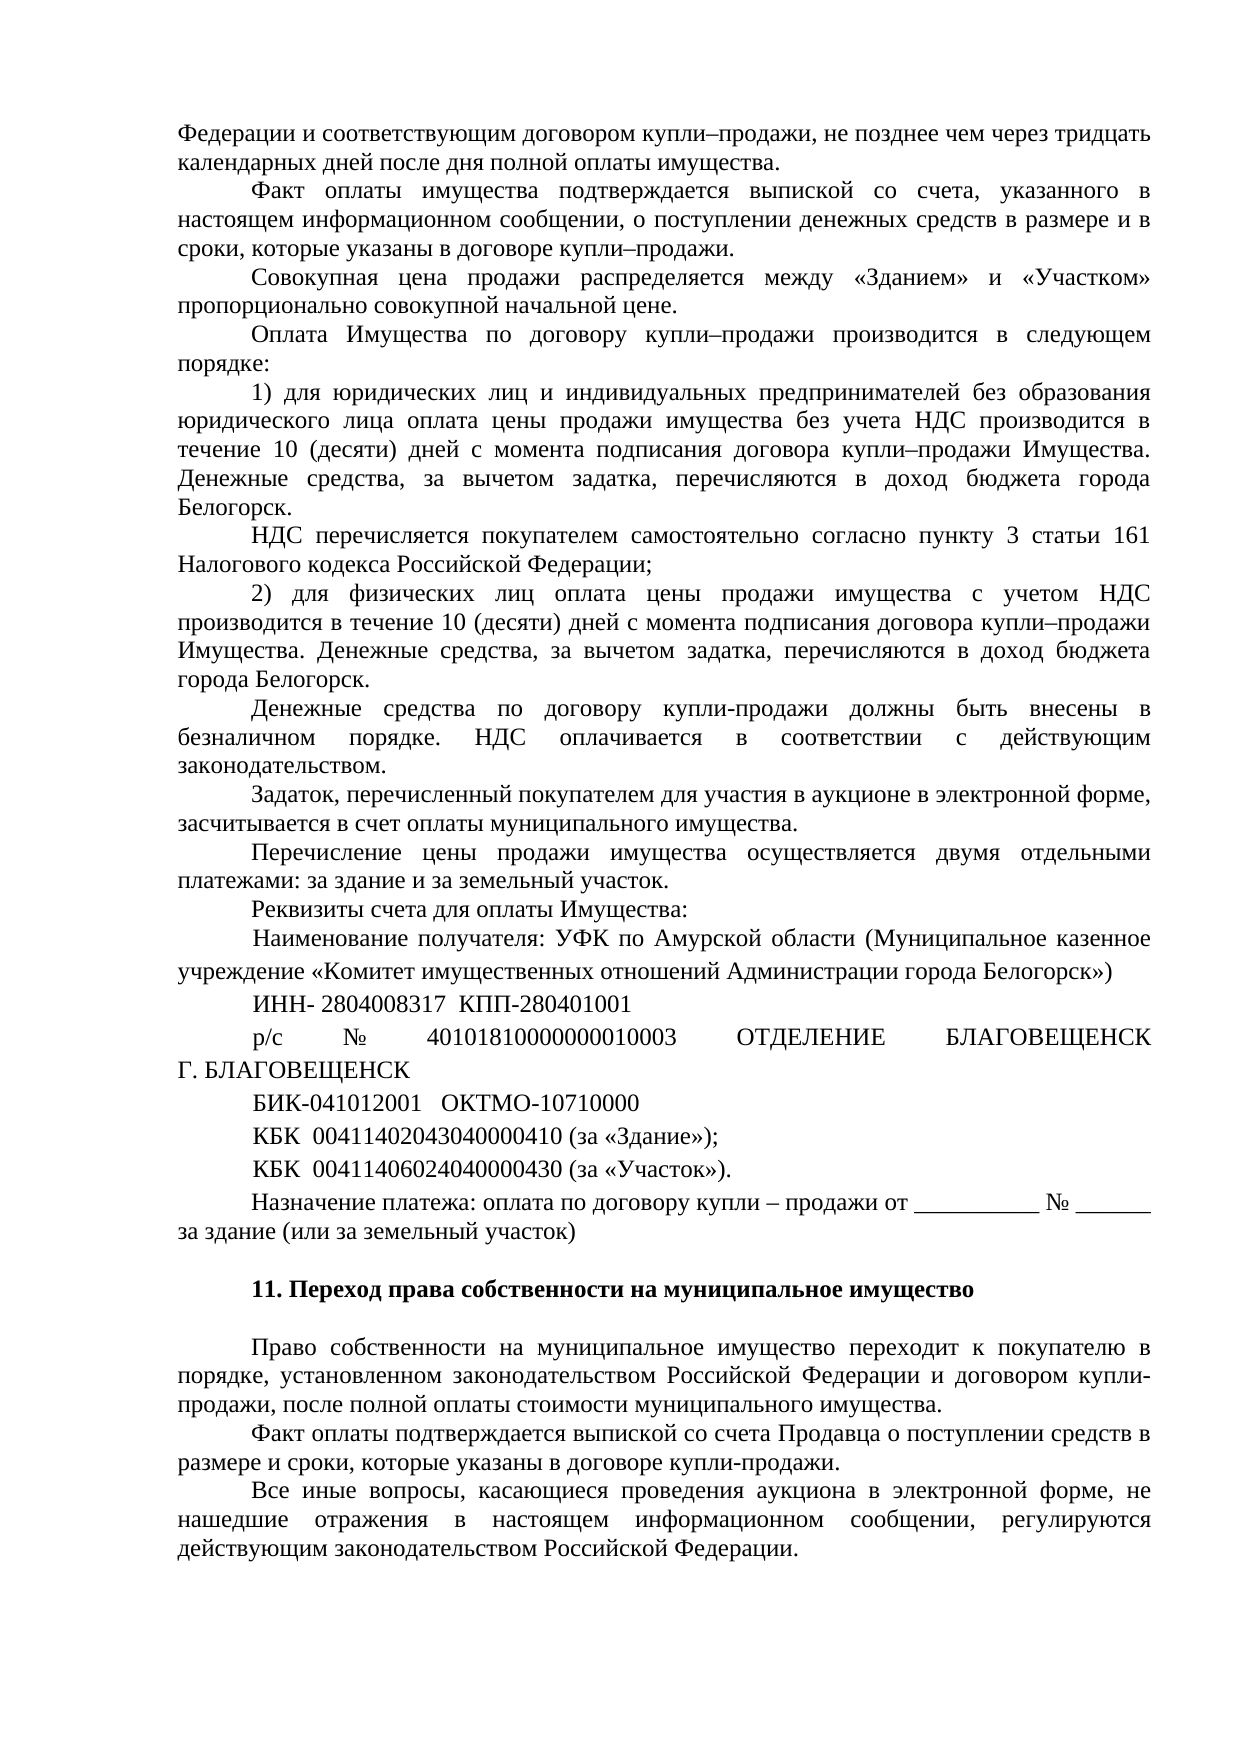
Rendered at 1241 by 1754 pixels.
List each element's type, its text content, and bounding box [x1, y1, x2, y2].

text Перечисление цены продажи имущества осуществляется двумя отдельными платежами: за здание и за земельный участок. [177, 837, 1152, 894]
text НДС перечисляется покупателем самостоятельно согласно пункту 3 статьи 161 Налогового кодекса Российской Федерации; [177, 521, 1152, 578]
text Наименование получателя: УФК по Амурской области (Муниципальное казенное учреждение «Комитет имущественных отношений Администрации города Белогорск») [177, 923, 1152, 985]
text Денежные средства по договору купли-продажи должны быть внесены в безналичном порядке. НДС оплачивается в соответствии с действующим законодательством. [177, 693, 1152, 779]
text Факт оплаты имущества подтверждается выпиской со счета, указанного в настоящем информационном сообщении, о поступлении денежных средств в размере и в сроки, которые указаны в договоре купли–продажи. [177, 176, 1152, 262]
text 11. Переход права собственности на муниципальное имущество [177, 1274, 1152, 1303]
text БИК-041012001 ОКТМО-10710000 [177, 1088, 1152, 1117]
text 2) для физических лиц оплата цены продажи имущества с учетом НДС производится в течение 10 (десяти) дней с момента подписания договора купли–продажи Имущества. Денежные средства, за вычетом задатка, перечисляются в доход бюджета города Белогорск. [177, 578, 1152, 693]
text КБК 00411402043040000410 (за «Здание»); [252, 1121, 1152, 1150]
text Все иные вопросы, касающиеся проведения аукциона в электронной форме, не нашедшие отражения в настоящем информационном сообщении, регулируются действующим законодательством Российской Федерации. [177, 1476, 1152, 1562]
text Совокупная цена продажи распределяется между «Зданием» и «Участком» пропорционально совокупной начальной цене. [177, 262, 1152, 319]
text Право собственности на муниципальное имущество переходит к покупателю в порядке, установленном законодательством Российской Федерации и договором купли-продажи, после полной оплаты стоимости муниципального имущества. [177, 1332, 1152, 1418]
text КБК 00411406024040000430 (за «Участок»). [252, 1154, 1152, 1183]
text Оплата Имущества по договору купли–продажи производится в следующем порядке: [177, 319, 1152, 377]
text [177, 118, 1152, 176]
text ИНН- 2804008317 КПП-280401001 [177, 989, 1152, 1018]
text Задаток, перечисленный покупателем для участия в аукционе в электронной форме, засчитывается в счет оплаты муниципального имущества. [177, 779, 1152, 837]
text Факт оплаты подтверждается выпиской со счета Продавца о поступлении средств в размере и сроки, которые указаны в договоре купли-продажи. [177, 1418, 1152, 1476]
text Реквизиты счета для оплаты Имущества: [177, 894, 1152, 923]
text Назначение платежа: оплата по договору купли – продажи от __________ № ______ за здание (или за земельный участок) [177, 1187, 1152, 1245]
text 1) для юридических лиц и индивидуальных предпринимателей без образования юридического лица оплата цены продажи имущества без учета НДС производится в течение 10 (десяти) дней с момента подписания договора купли–продажи Имущества. Денежные средства, за вычетом задатка, перечисляются в доход бюджета города Белогорск. [177, 377, 1152, 521]
text р/с № 40101810000000010003 ОТДЕЛЕНИЕ БЛАГОВЕЩЕНСК Г. БЛАГОВЕЩЕНСК [177, 1022, 1152, 1084]
